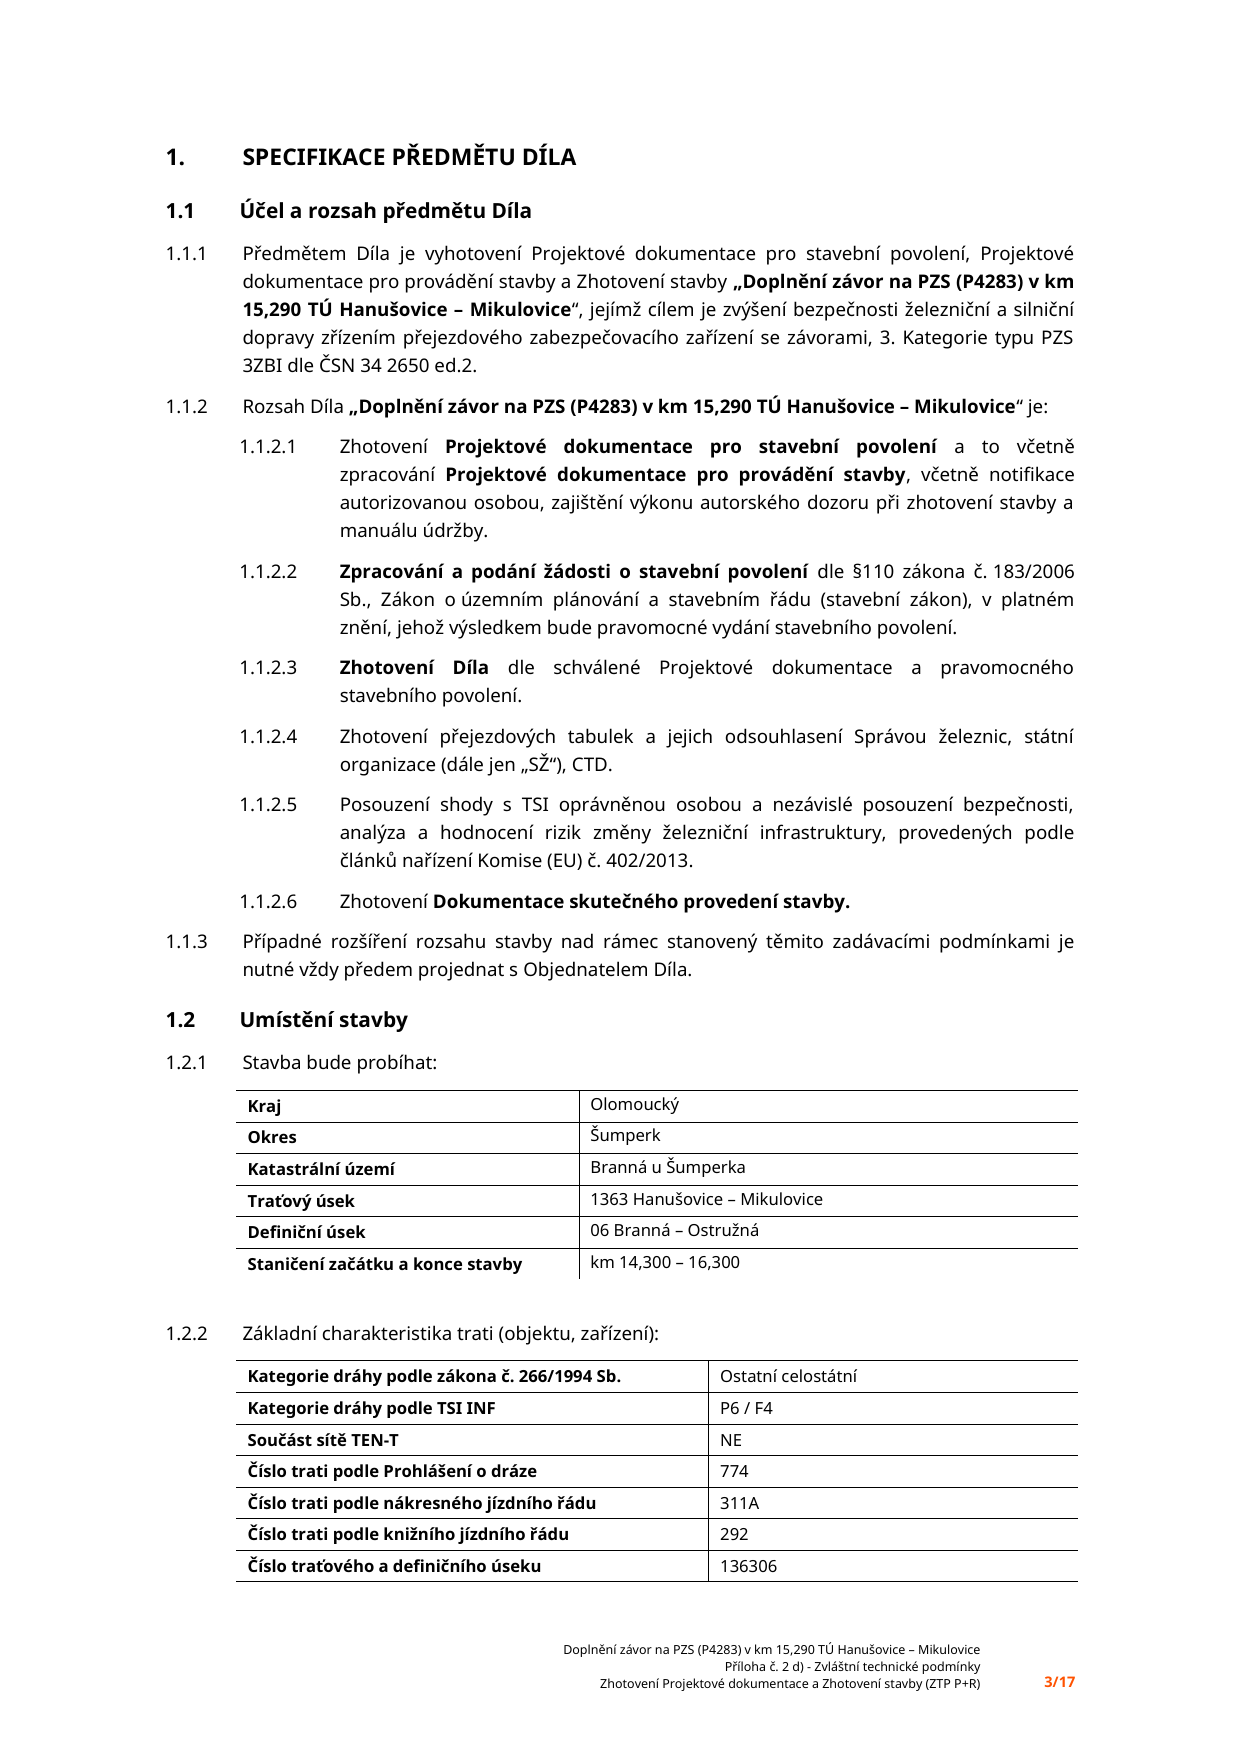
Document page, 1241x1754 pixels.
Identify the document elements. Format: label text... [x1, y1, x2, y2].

table_cell 136306 [709, 1551, 1078, 1581]
text Zpracování a podání žádosti o stavební povolení dle §110 zákona č. 183/2006 Sb., Zákon o územním plánování a stavebním řádu (stavební zákon), v platném znění, jehož výsledkem bude pravomocné vydání stavebního povolení. [239, 558, 1075, 639]
table_cell Branná u Šumperka [580, 1154, 1078, 1184]
table_cell Součást sítě TEN-T [236, 1425, 708, 1455]
text Zhotovení přejezdových tabulek a jejich odsouhlasení Správou železnic, státní organizace (dále jen „SŽ“), CTD. [239, 723, 1075, 777]
table_cell Číslo trati podle nákresného jízdního řádu [236, 1488, 708, 1518]
text Zhotovení Díla dle schválené Projektové dokumentace a pravomocného stavebního povolení. [239, 654, 1075, 708]
table_cell Katastrální území [236, 1154, 579, 1184]
table_cell Okres [236, 1123, 579, 1153]
table_header Olomoucký [580, 1091, 1078, 1121]
text Posouzení shody s TSI oprávněnou osobou a nezávislé posouzení bezpečnosti, analýza a hodnocení rizik změny železniční infrastruktury, provedených podle článků nařízení Komise (EU) č. 402/2013. [239, 792, 1075, 873]
table_cell P6 / F4 [709, 1393, 1078, 1423]
table_cell km 14,300 – 16,300 [580, 1249, 1078, 1279]
table_header Kategorie dráhy podle zákona č. 266/1994 Sb. [236, 1361, 708, 1392]
table_cell Staničení začátku a konce stavby [236, 1249, 579, 1279]
table_cell Číslo trati podle knižního jízdního řádu [236, 1519, 708, 1550]
table_cell 774 [709, 1456, 1078, 1487]
table_cell Číslo traťového a definičního úseku [236, 1551, 708, 1581]
text Základní charakteristika trati (objektu, zařízení): [165, 1320, 1075, 1345]
table_cell NE [709, 1425, 1078, 1455]
table_header Kraj [236, 1091, 579, 1121]
table_cell Šumperk [580, 1123, 1078, 1153]
text Rozsah Díla „Doplnění závor na PZS (P4283) v km 15,290 TÚ Hanušovice – Mikulovice“ je: [165, 393, 1075, 418]
text Zhotovení Dokumentace skutečného provedení stavby. [239, 888, 1075, 914]
text Umístění stavby [165, 1006, 1075, 1034]
table_cell Definiční úsek [236, 1217, 579, 1248]
table_cell Traťový úsek [236, 1186, 579, 1216]
table_cell 292 [709, 1519, 1078, 1550]
table_cell 06 Branná – Ostružná [580, 1217, 1078, 1248]
text Případné rozšíření rozsahu stavby nad rámec stanovený těmito zadávacími podmínkami je nutné vždy předem projednat s Objednatelem Díla. [165, 929, 1075, 982]
text Zhotovení Projektové dokumentace pro stavební povolení a to včetně zpracování Projektové dokumentace pro provádění stavby, včetně notifikace autorizovanou osobou, zajištění výkonu autorského dozoru při zhotovení stavby a manuálu údržby. [239, 433, 1075, 543]
text SPECIFIKACE PŘEDMĚTU DÍLA [165, 141, 1075, 173]
table_header Ostatní celostátní [709, 1361, 1078, 1392]
text Stavba bude probíhat: [165, 1049, 1075, 1075]
text Účel a rozsah předmětu Díla [165, 197, 1075, 225]
table_cell 1363 Hanušovice – Mikulovice [580, 1186, 1078, 1216]
table_cell Kategorie dráhy podle TSI INF [236, 1393, 708, 1423]
table_cell Číslo trati podle Prohlášení o dráze [236, 1456, 708, 1487]
table_cell 311A [709, 1488, 1078, 1518]
text Předmětem Díla je vyhotovení Projektové dokumentace pro stavební povolení, Projektové dokumentace pro provádění stavby a Zhotovení stavby „Doplnění závor na PZS (P4283) v km 15,290 TÚ Hanušovice – Mikulovice“, jejímž cílem je zvýšení bezpečnosti železniční a silniční dopravy zřízením přejezdového zabezpečovacího zařízení se závorami, 3. Kategorie typu PZS 3ZBI dle ČSN 34 2650 ed.2. [165, 240, 1075, 378]
